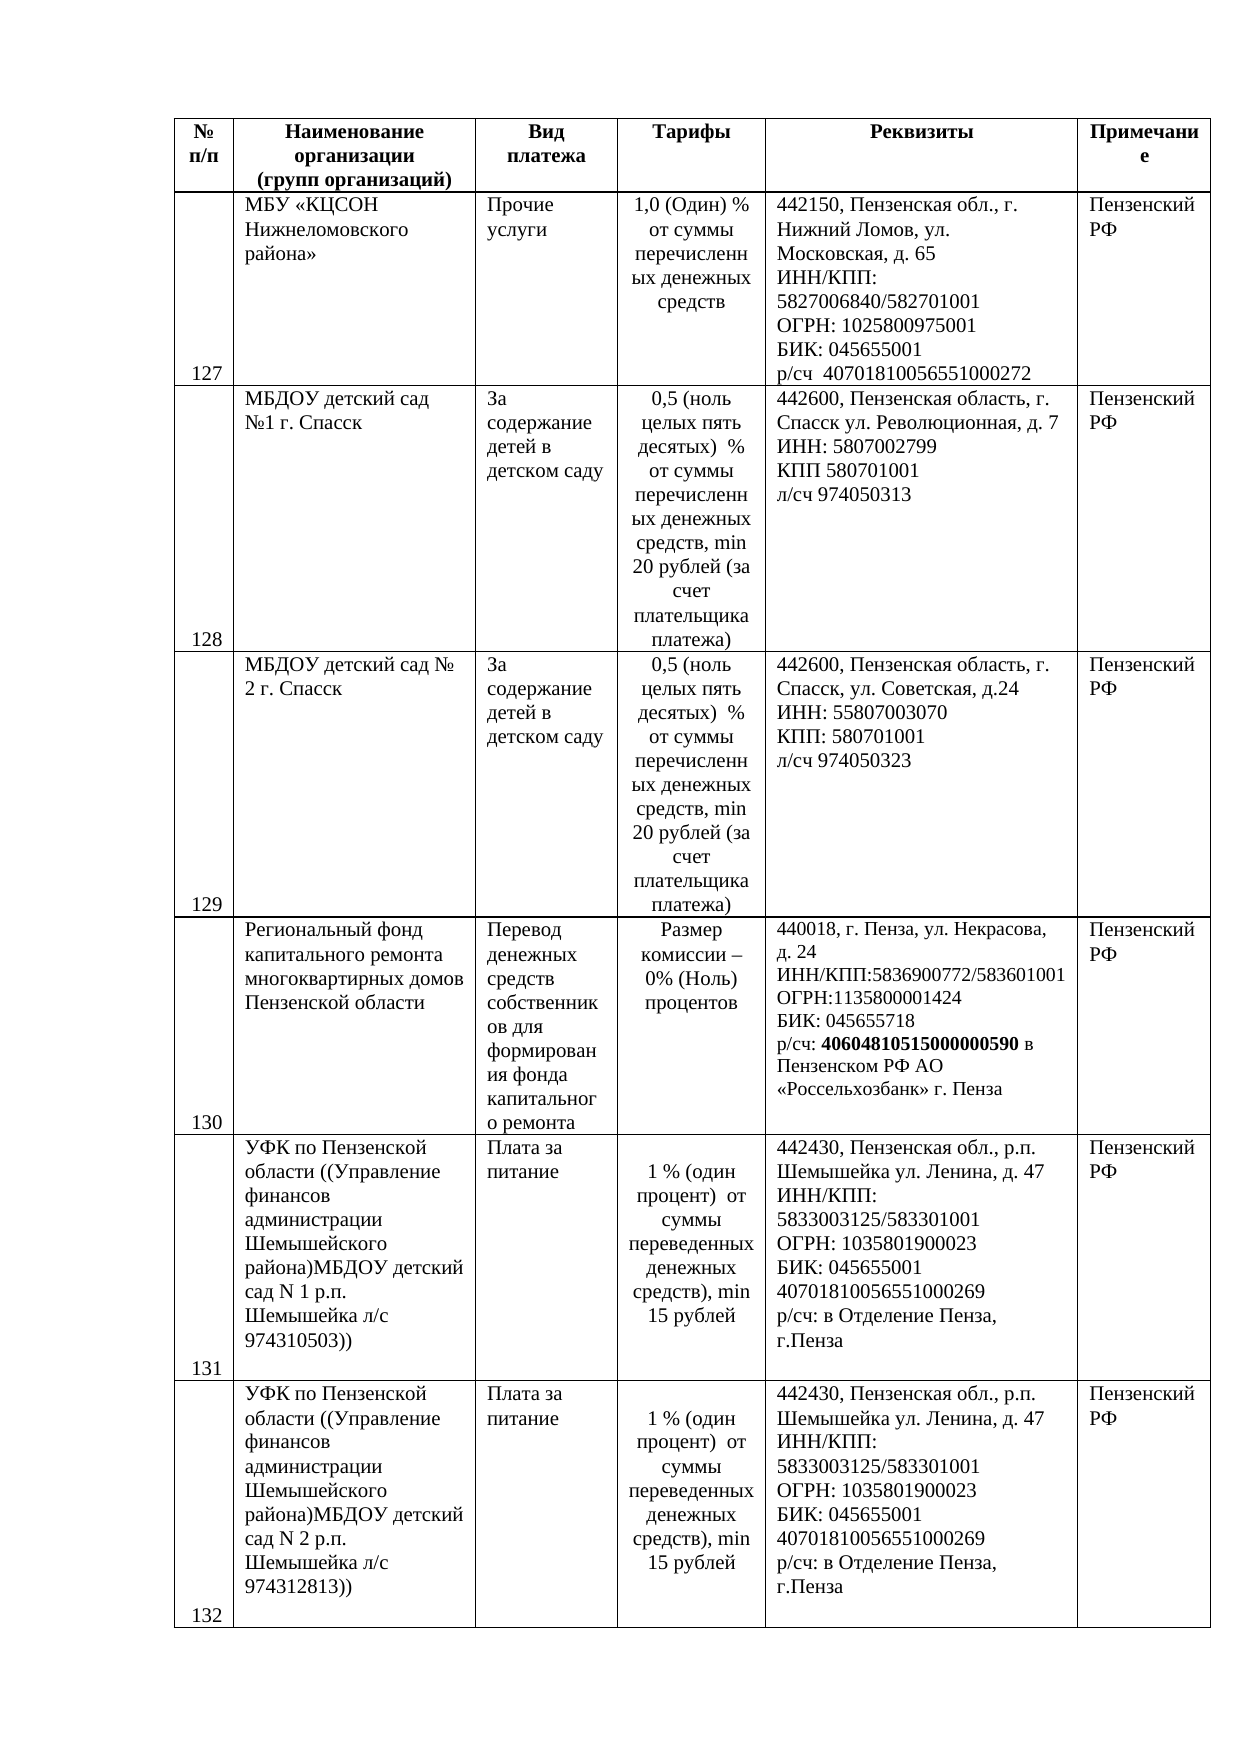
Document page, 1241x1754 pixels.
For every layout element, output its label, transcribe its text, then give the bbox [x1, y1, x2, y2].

table_cell Перевод денежных средств собственников для формирования фонда капитального ремонта [476, 918, 617, 1134]
table_cell УФК по Пензенской области ((Управление финансов администрации Шемышейского района)МБДОУ детский сад N 1 р.п. Шемышейка л/с 974310503)) [234, 1135, 475, 1380]
table_header № п/п [175, 119, 233, 191]
table_cell МБУ «КЦСОН Нижнеломовского района» [234, 193, 475, 385]
table_cell Пензенский РФ [1078, 652, 1210, 916]
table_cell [766, 1381, 1077, 1627]
table_cell 128 [175, 386, 233, 651]
table_header Тарифы [618, 119, 765, 191]
table_header Наименование организации (групп организаций) [234, 119, 475, 191]
table_cell 442600, Пензенская область, г. Спасск ул. Революционная, д. 7 ИНН: 5807002799 КПП 580701001 л/сч 974050313 [766, 386, 1077, 651]
table_cell За содержание детей в детском саду [476, 386, 617, 651]
table_cell 1 % (один процент) от суммы переведенных денежных средств), min 15 рублей [618, 1135, 765, 1380]
table_cell Региональный фонд капитального ремонта многоквартирных домов Пензенской области [234, 918, 475, 1134]
table_cell Пензенский РФ [1078, 386, 1210, 651]
table_cell Плата за питание [476, 1135, 617, 1380]
table_cell 442150, Пензенская обл., г. Нижний Ломов, ул. Московская, д. 65 ИНН/КПП: 5827006840/582701001 ОГРН: 1025800975001 БИК: 045655001 р/сч 40701810056551000272 [766, 193, 1077, 385]
table_cell 127 [175, 193, 233, 385]
table_cell Пензенский РФ [1078, 193, 1210, 385]
table_cell 131 [175, 1135, 233, 1380]
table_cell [618, 1381, 765, 1627]
table_cell Пензенский РФ [1078, 1135, 1210, 1380]
table_cell Пензенский РФ [1078, 918, 1210, 1134]
table_cell УФК по Пензенской области ((Управление финансов администрации Шемышейского района)МБДОУ детский сад N 2 р.п. Шемышейка л/с 974312813)) [234, 1381, 475, 1627]
table_cell 130 [175, 918, 233, 1134]
table_cell За содержание детей в детском саду [476, 652, 617, 916]
table_cell 0,5 (ноль целых пять десятых) % от суммы перечисленных денежных средств, min 20 рублей (за счет плательщика платежа) [618, 386, 765, 651]
table_cell МБДОУ детский сад №1 г. Спасск [234, 386, 475, 651]
table_cell 440018, г. Пенза, ул. Некрасова, д. 24 ИНН/КПП:5836900772/583601001 ОГРН:1135800001424 БИК: 045655718 р/сч: 40604810515000000590 в Пензенском РФ АО «Россельхозбанк» г. Пенза [766, 918, 1077, 1134]
table_cell Плата за питание [476, 1381, 617, 1627]
table_cell 1,0 (Один) % от суммы перечисленных денежных средств [618, 193, 765, 385]
table_header Примечание [1078, 119, 1210, 191]
table_cell 442600, Пензенская область, г. Спасск, ул. Советская, д.24 ИНН: 55807003070 КПП: 580701001 л/сч 974050323 [766, 652, 1077, 916]
table_cell МБДОУ детский сад № 2 г. Спасск [234, 652, 475, 916]
table_cell 132 [175, 1381, 233, 1627]
table_cell 129 [175, 652, 233, 916]
table_header Вид платежа [476, 119, 617, 191]
table_cell Прочие услуги [476, 193, 617, 385]
table_cell Пензенский РФ [1078, 1381, 1210, 1627]
table_cell 0,5 (ноль целых пять десятых) % от суммы перечисленных денежных средств, min 20 рублей (за счет плательщика платежа) [618, 652, 765, 916]
table_cell Размер комиссии – 0% (Ноль) процентов [618, 918, 765, 1134]
table_header Реквизиты [766, 119, 1077, 191]
